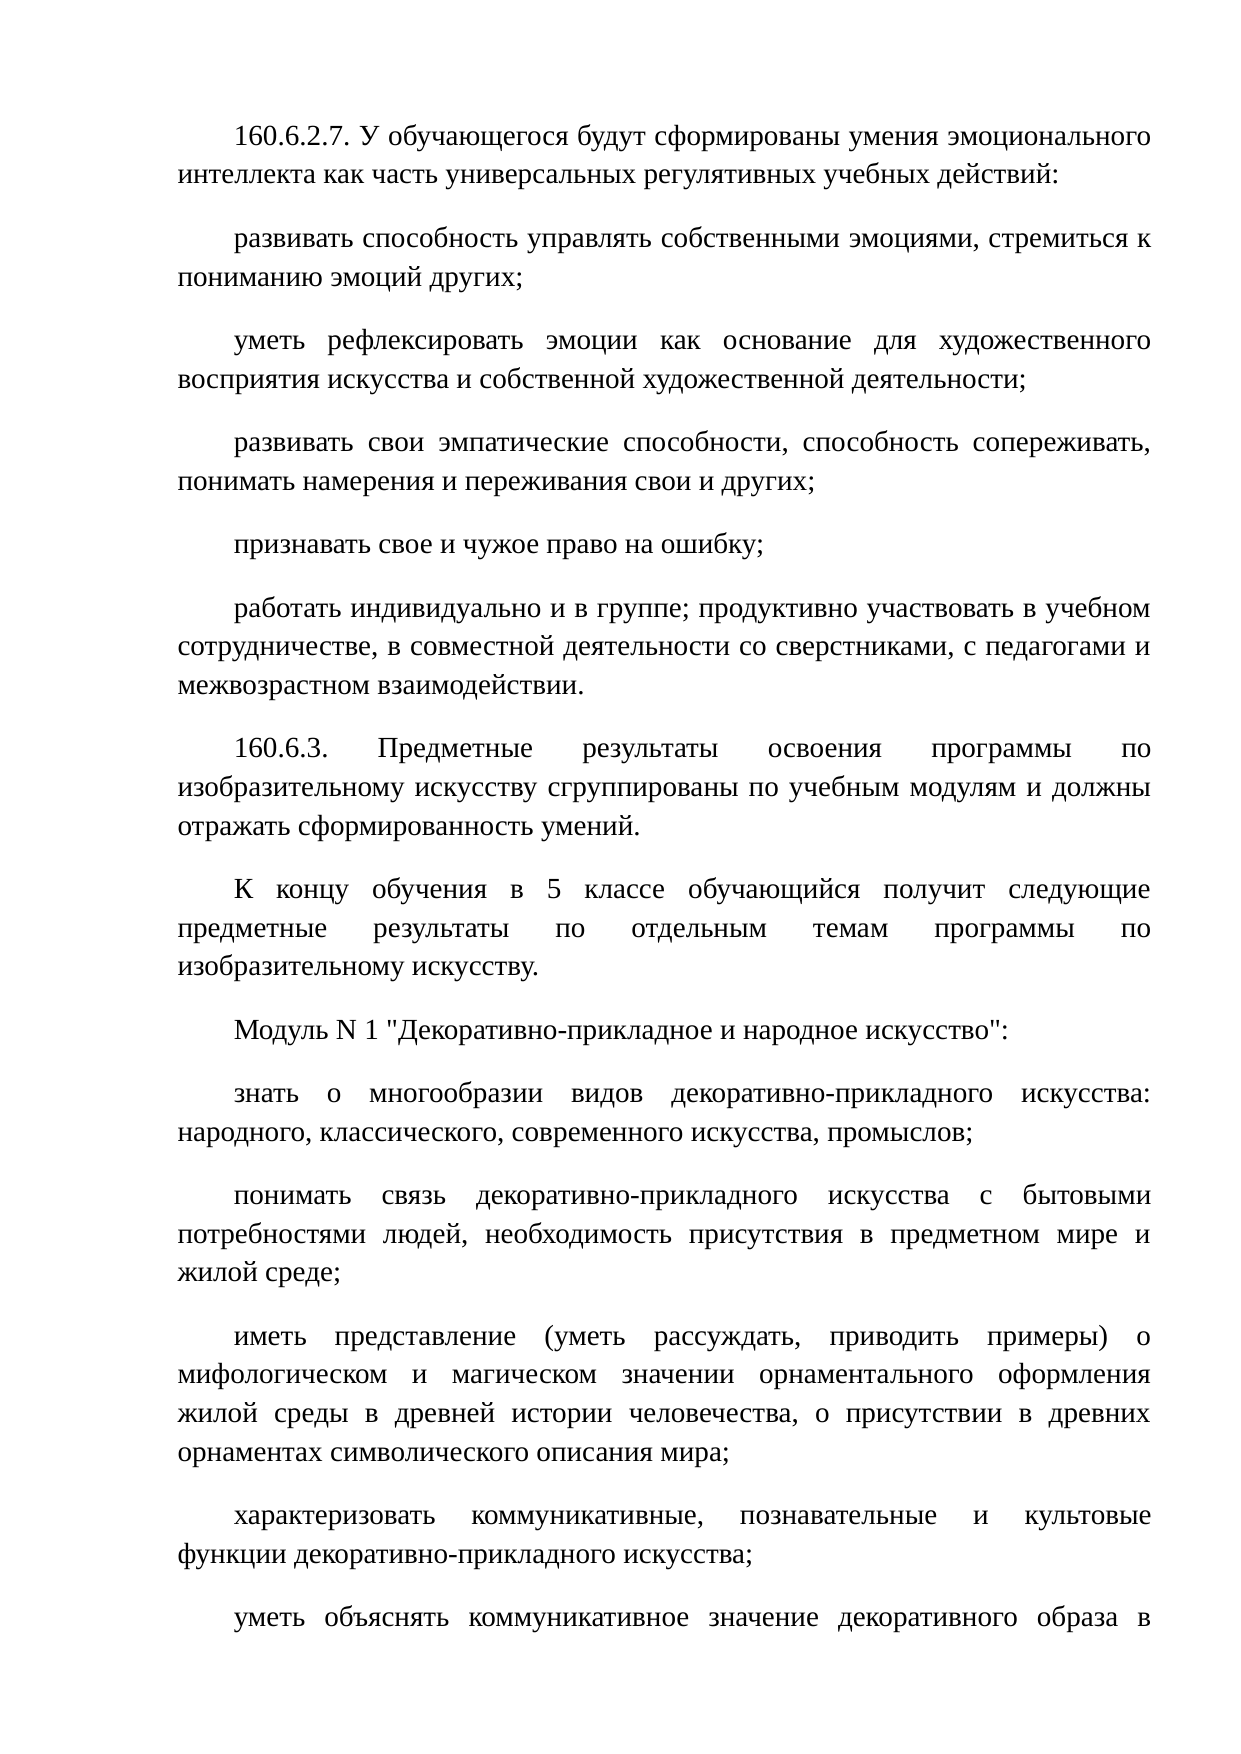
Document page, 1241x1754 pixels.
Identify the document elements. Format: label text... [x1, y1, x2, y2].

text иметь представление (уметь рассуждать, приводить примеры) о мифологическом и магическом значении орнаментального оформления жилой среды в древней истории человечества, о присутствии в древних орнаментах символического описания мира; [177, 1318, 1152, 1467]
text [177, 1599, 1152, 1633]
text характеризовать коммуникативные, познавательные и культовые функции декоративно-прикладного искусства; [177, 1497, 1152, 1569]
text Модуль N 1 "Декоративно-прикладное и народное искусство": [177, 1012, 1152, 1045]
text работать индивидуально и в группе; продуктивно участвовать в учебном сотрудничестве, в совместной деятельности со сверстниками, с педагогами и межвозрастном взаимодействии. [177, 590, 1152, 701]
text развивать способность управлять собственными эмоциями, стремиться к пониманию эмоций других; [177, 220, 1152, 292]
text понимать связь декоративно-прикладного искусства с бытовыми потребностями людей, необходимость присутствия в предметном мире и жилой среде; [177, 1177, 1152, 1288]
text признавать свое и чужое право на ошибку; [177, 526, 1152, 560]
text 160.6.2.7. У обучающегося будут сформированы умения эмоционального интеллекта как часть универсальных регулятивных учебных действий: [177, 118, 1152, 190]
text развивать свои эмпатические способности, способность сопереживать, понимать намерения и переживания свои и других; [177, 424, 1152, 496]
text уметь рефлексировать эмоции как основание для художественного восприятия искусства и собственной художественной деятельности; [177, 322, 1152, 394]
text 160.6.3. Предметные результаты освоения программы по изобразительному искусству сгруппированы по учебным модулям и должны отражать сформированность умений. [177, 731, 1152, 841]
text К концу обучения в 5 классе обучающийся получит следующие предметные результаты по отдельным темам программы по изобразительному искусству. [177, 871, 1152, 982]
text знать о многообразии видов декоративно-прикладного искусства: народного, классического, современного искусства, промыслов; [177, 1075, 1152, 1147]
